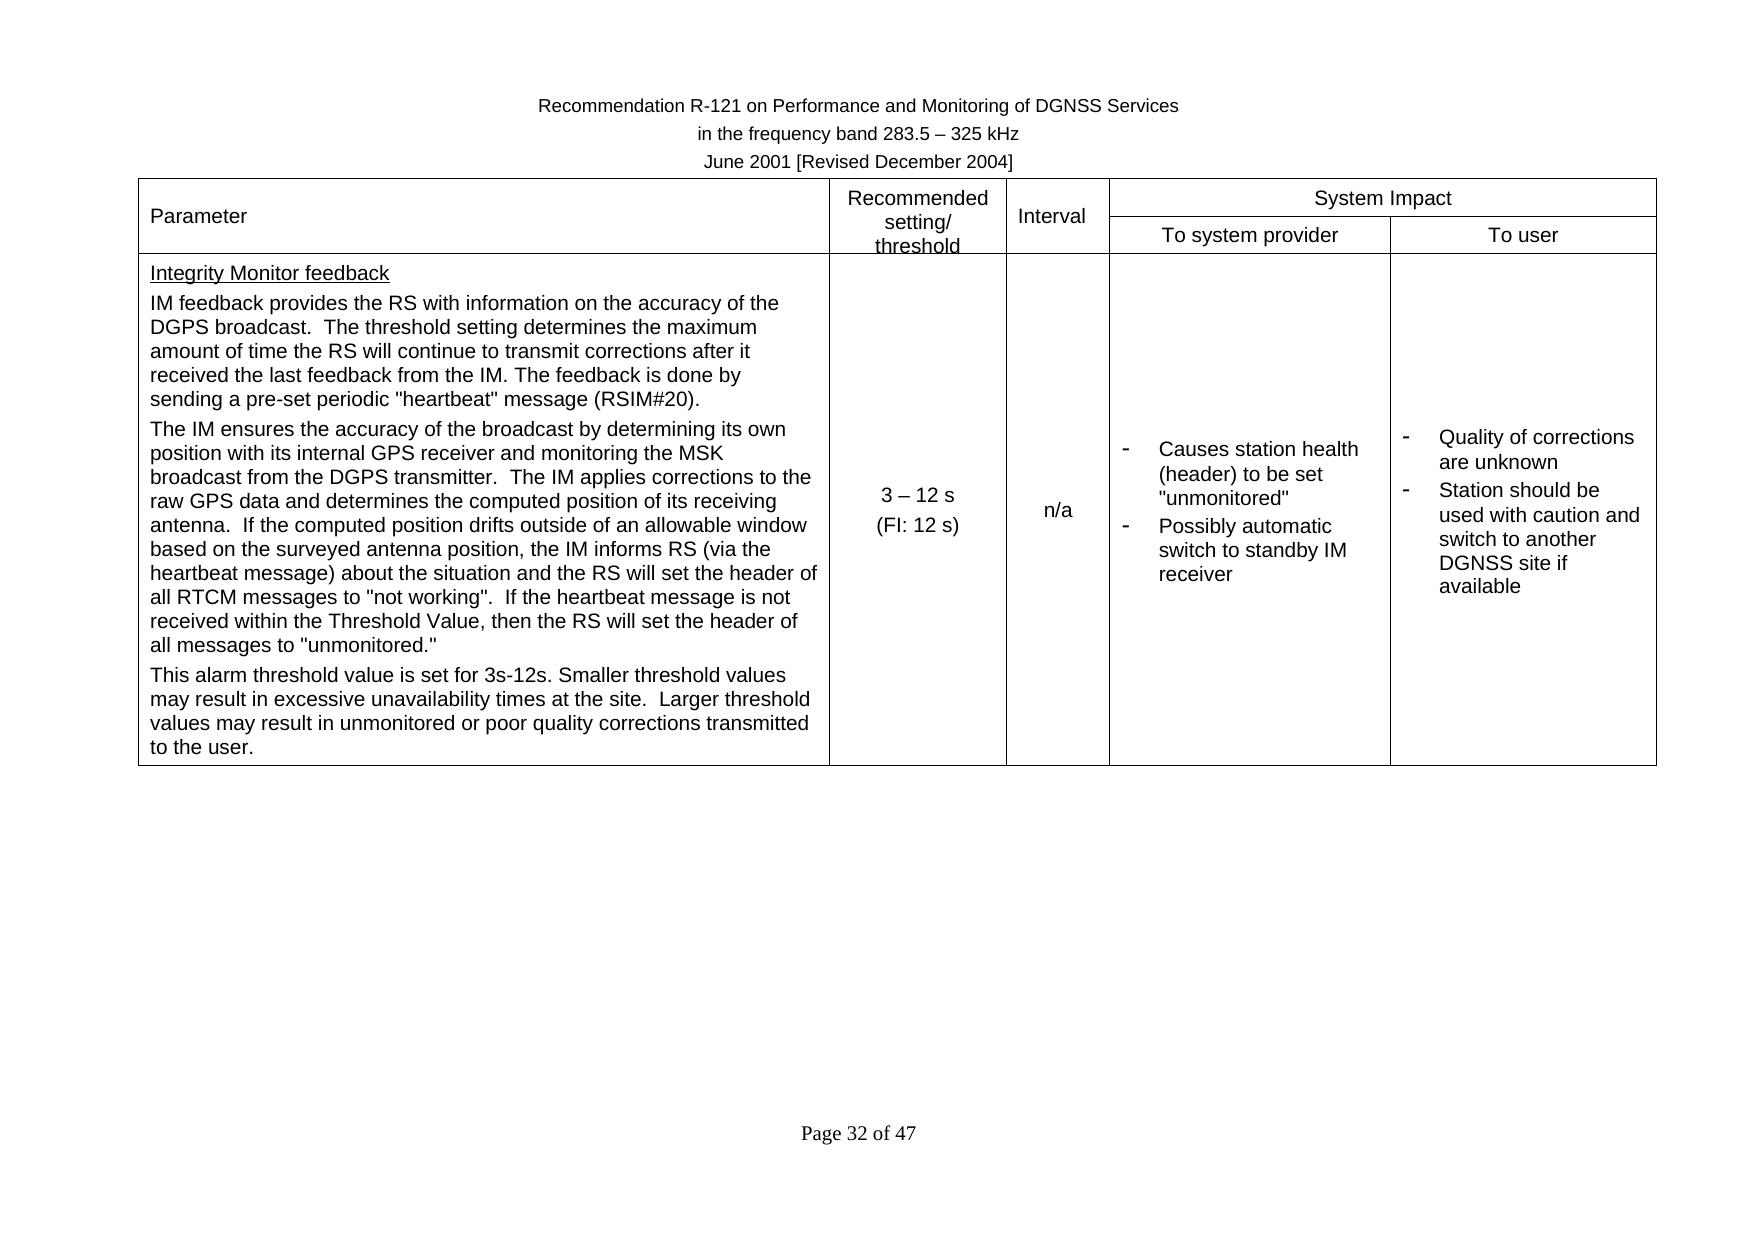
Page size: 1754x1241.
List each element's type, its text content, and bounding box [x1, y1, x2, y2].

table_header Recommended setting/ threshold [830, 179, 1006, 253]
table_header System Impact [1110, 179, 1656, 216]
table_cell To system provider [1110, 217, 1390, 253]
table_header Parameter [139, 179, 829, 253]
table_cell Integrity Monitor feedback IM feedback provides the RS with information on the accuracy of the DGPS broadcast. The threshold setting determines the maximum amount of time the RS will continue to transmit corrections after it received the last feedback from the IM. The feedback is done by sending a pre-set periodic "heartbeat" message (RSIM#20). The IM ensures the accuracy of the broadcast by determining its own position with its internal GPS receiver and monitoring the MSK broadcast from the DGPS transmitter. The IM applies corrections to the raw GPS data and determines the computed position of its receiving antenna. If the computed position drifts outside of an allowable window based on the surveyed antenna position, the IM informs RS (via the heartbeat message) about the situation and the RS will set the header of all RTCM messages to "not working". If the heartbeat message is not received within the Threshold Value, then the RS will set the header of all messages to "unmonitored." This alarm threshold value is set for 3s-12s. Smaller threshold values may result in excessive unavailability times at the site. Larger threshold values may result in unmonitored or poor quality corrections transmitted to the user. [139, 254, 829, 765]
table_cell Quality of corrections are unknown Station should be used with caution and switch to another DGNSS site if available [1391, 254, 1656, 765]
table_cell n/a [1007, 254, 1109, 765]
table_header Interval [1007, 179, 1109, 253]
table_cell 3 – 12 s (FI: 12 s) [830, 254, 1006, 765]
table_cell Causes station health (header) to be set "unmonitored" Possibly automatic switch to standby IM receiver [1110, 254, 1390, 765]
table_cell To user [1391, 217, 1656, 253]
